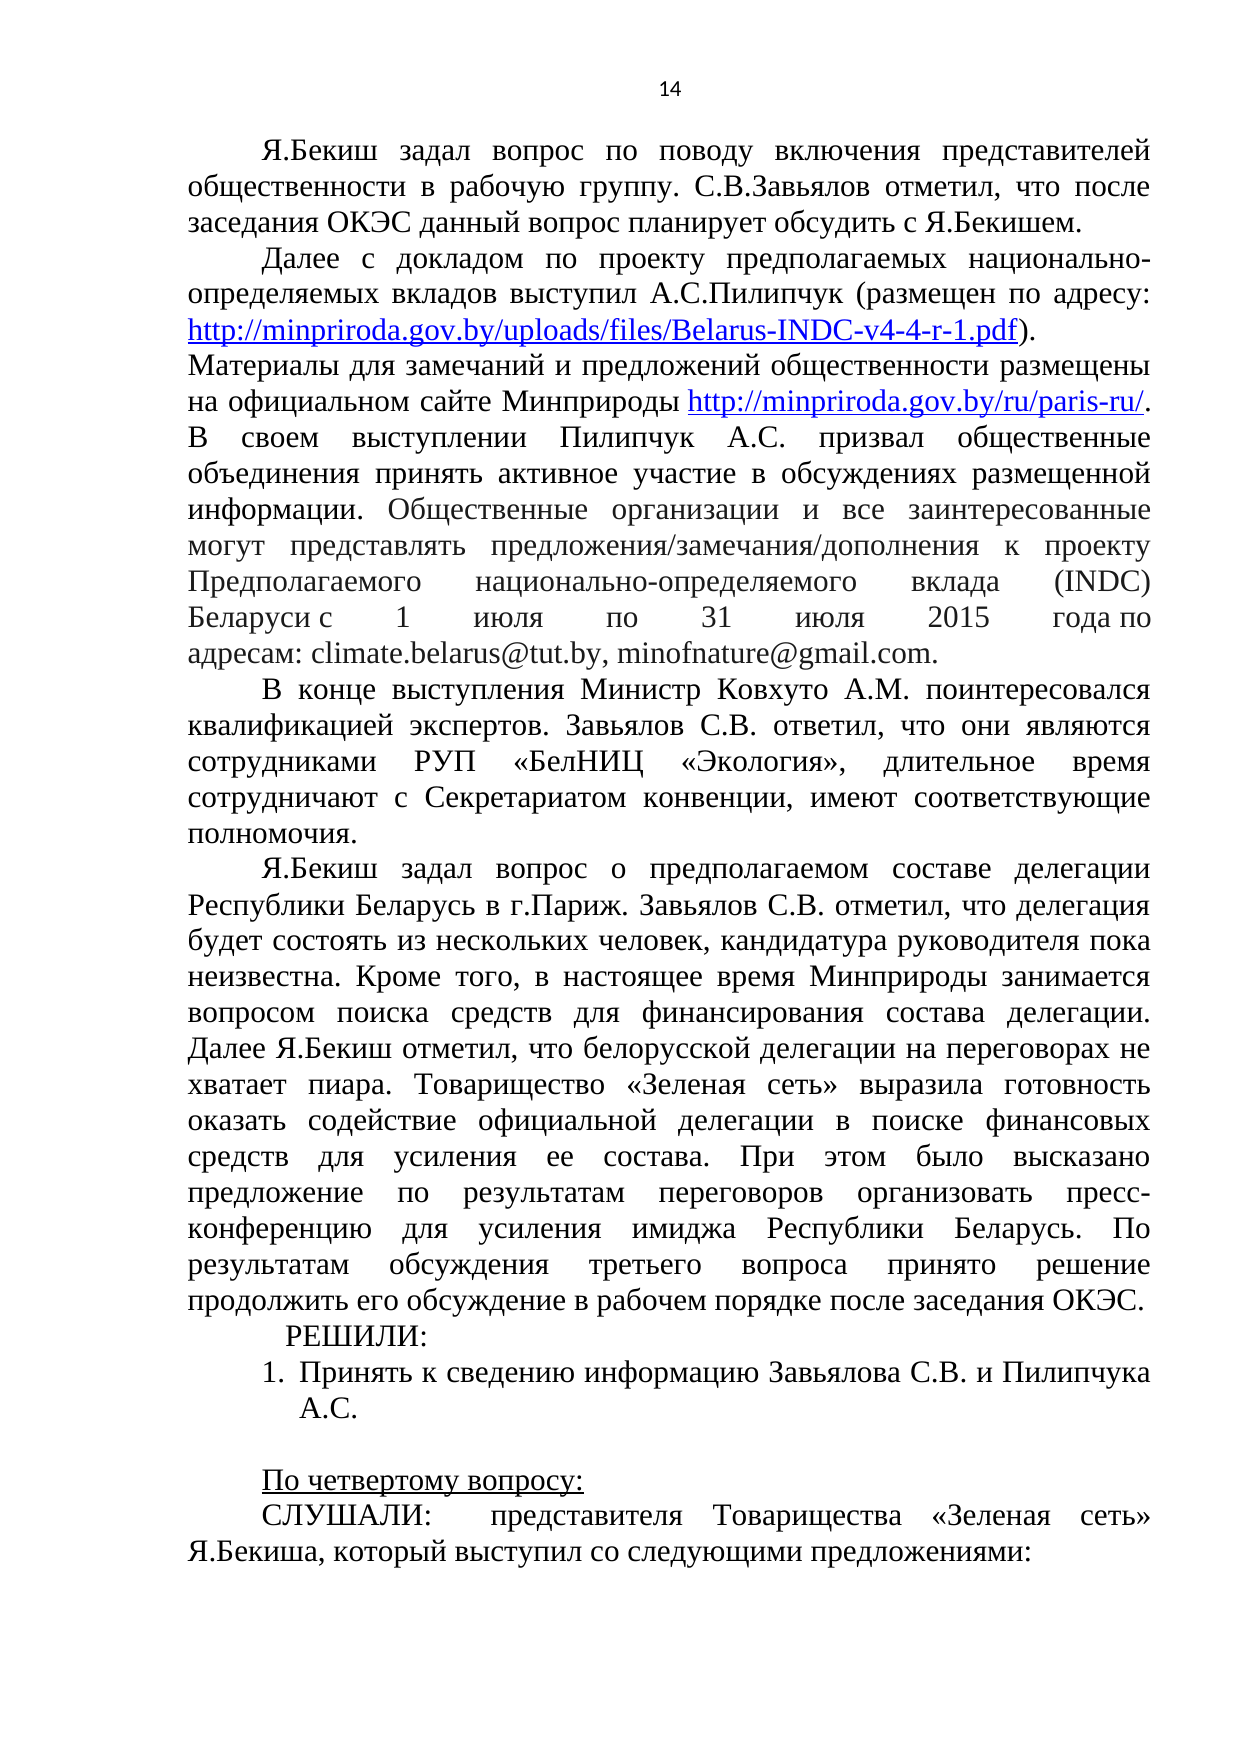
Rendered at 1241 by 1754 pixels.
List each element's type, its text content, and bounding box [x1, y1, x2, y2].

text РЕШИЛИ: [187, 1317, 1152, 1353]
text Далее с докладом по проекту предполагаемых национально-определяемых вкладов выступил А.С.Пилипчук (размещен по адресу: http://minpriroda.gov.by/uploads/files/Belarus-INDC-v4-4-r-1.pdf). Материалы для замечаний и предложений общественности размещены на официальном сайте Минприроды http://minpriroda.gov.by/ru/paris-ru/. В своем выступлении Пилипчук А.С. призвал общественные объединения принять активное участие в обсуждениях размещенной информации. Общественные организации и все заинтересованные могут представлять предложения/замечания/дополнения к проекту Предполагаемого национально-определяемого вклада (INDC) Беларуси c 1 июля по 31 июля 2015 года по адресам: climate.belarus@tut.by, minofnature@gmail.com. [187, 239, 1152, 670]
text СЛУШАЛИ: представителя Товарищества «Зеленая сеть» Я.Бекиша, который выступил со следующими предложениями: [187, 1497, 1152, 1568]
list Принять к сведению информацию Завьялова С.В. и Пилипчука А.С. [261, 1353, 1152, 1425]
text По четвертому вопросу: [187, 1461, 1152, 1497]
text Я.Бекиш задал вопрос по поводу включения представителей общественности в рабочую группу. С.В.Завьялов отметил, что после заседания ОКЭС данный вопрос планирует обсудить с Я.Бекишем. [187, 131, 1152, 239]
text В конце выступления Министр Ковхуто А.М. поинтересовался квалификацией экспертов. Завьялов С.В. ответил, что они являются сотрудниками РУП «БелНИЦ «Экология», длительное время сотрудничают с Секретариатом конвенции, имеют соответствующие полномочия. [187, 670, 1152, 850]
text Я.Бекиш задал вопрос о предполагаемом составе делегации Республики Беларусь в г.Париж. Завьялов С.В. отметил, что делегация будет состоять из нескольких человек, кандидатура руководителя пока неизвестна. Кроме того, в настоящее время Минприроды занимается вопросом поиска средств для финансирования состава делегации. Далее Я.Бекиш отметил, что белорусской делегации на переговорах не хватает пиара. Товарищество «Зеленая сеть» выразила готовность оказать содействие официальной делегации в поиске финансовых средств для усиления ее состава. При этом было высказано предложение по результатам переговоров организовать пресс-конференцию для усиления имиджа Республики Беларусь. По результатам обсуждения третьего вопроса принято решение продолжить его обсуждение в рабочем порядке после заседания ОКЭС. [187, 850, 1152, 1317]
